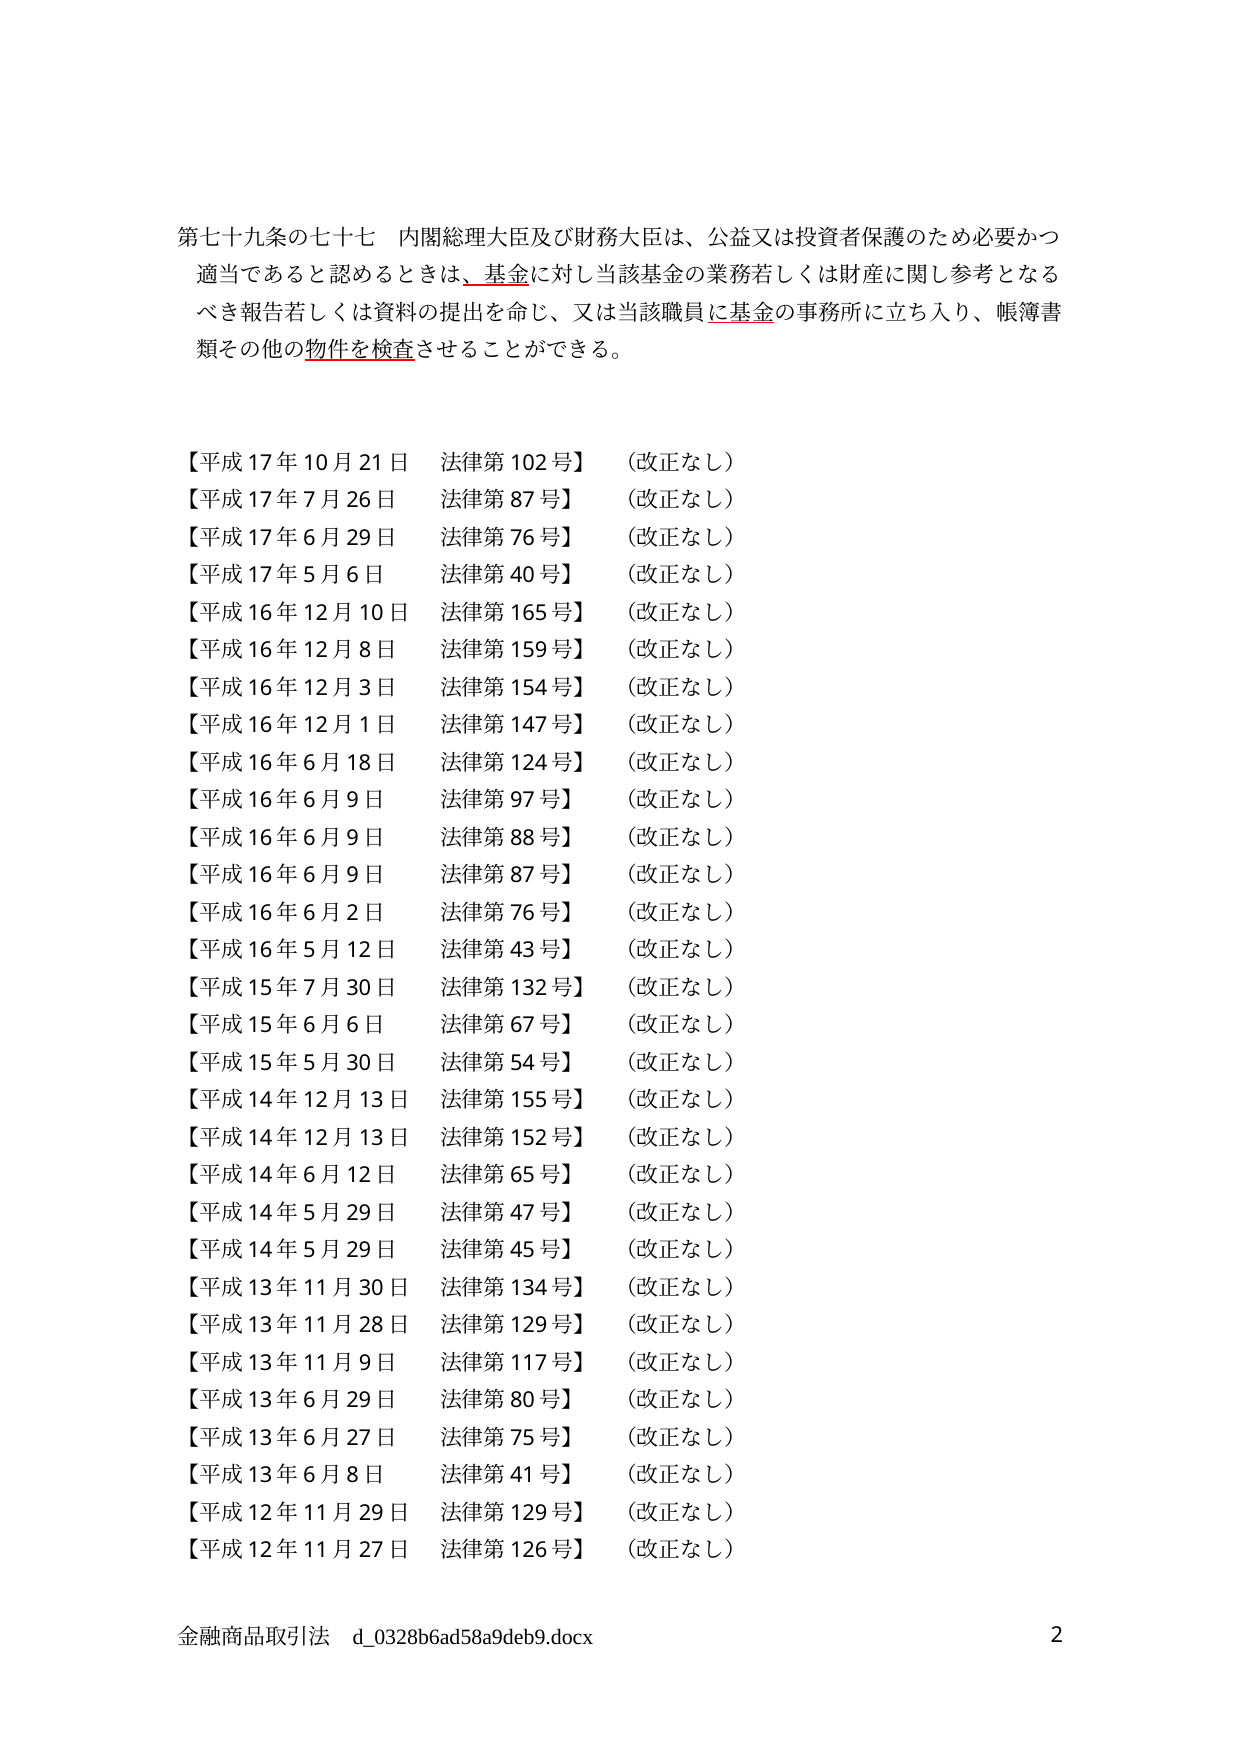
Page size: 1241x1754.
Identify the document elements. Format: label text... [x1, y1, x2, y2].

text 【平成13年11月9日 法律第117号】 （改正なし） [177, 1342, 1063, 1379]
text 【平成15年6月6日 法律第67号】 （改正なし） [177, 1004, 1063, 1042]
text 【平成13年6月8日 法律第41号】 （改正なし） [177, 1454, 1063, 1492]
text 【平成16年6月9日 法律第88号】 （改正なし） [177, 817, 1063, 854]
text 【平成17年5月6日 法律第40号】 （改正なし） [177, 554, 1063, 592]
text 【平成13年11月28日 法律第129号】 （改正なし） [177, 1304, 1063, 1342]
text 【平成14年12月13日 法律第152号】 （改正なし） [177, 1117, 1063, 1154]
text 【平成17年6月29日 法律第76号】 （改正なし） [177, 517, 1063, 554]
text 【平成14年5月29日 法律第47号】 （改正なし） [177, 1192, 1063, 1229]
text 【平成15年7月30日 法律第132号】 （改正なし） [177, 967, 1063, 1004]
text 【平成16年12月8日 法律第159号】 （改正なし） [177, 629, 1063, 667]
text 【平成16年12月3日 法律第154号】 （改正なし） [177, 667, 1063, 704]
text 【平成17年7月26日 法律第87号】 （改正なし） [177, 479, 1063, 517]
text 【平成12年11月29日 法律第129号】 （改正なし） [177, 1492, 1063, 1529]
text 【平成16年6月9日 法律第87号】 （改正なし） [177, 854, 1063, 892]
text 【平成13年6月27日 法律第75号】 （改正なし） [177, 1417, 1063, 1454]
text 【平成12年11月27日 法律第126号】 （改正なし） [177, 1529, 1063, 1567]
text 【平成16年12月10日 法律第165号】 （改正なし） [177, 592, 1063, 629]
text 【平成14年6月12日 法律第65号】 （改正なし） [177, 1154, 1063, 1192]
text 【平成16年5月12日 法律第43号】 （改正なし） [177, 929, 1063, 967]
text 【平成13年11月30日 法律第134号】 （改正なし） [177, 1267, 1063, 1304]
text 【平成16年12月1日 法律第147号】 （改正なし） [177, 704, 1063, 742]
text 【平成16年6月9日 法律第97号】 （改正なし） [177, 779, 1063, 817]
text 【平成13年6月29日 法律第80号】 （改正なし） [177, 1379, 1063, 1417]
text 第七十九条の七十七 内閣総理大臣及び財務大臣は、公益又は投資者保護のため必要かつ適当であると認めるときは、基金に対し当該基金の業務若しくは財産に関し参考となるべき報告若しくは資料の提出を命じ、又は当該職員に基金の事務所に立ち入り、帳簿書類その他の物件を検査させることができる。 [177, 217, 1063, 367]
text 【平成14年12月13日 法律第155号】 （改正なし） [177, 1079, 1063, 1117]
text 【平成16年6月2日 法律第76号】 （改正なし） [177, 892, 1063, 929]
text 【平成14年5月29日 法律第45号】 （改正なし） [177, 1229, 1063, 1267]
text 【平成17年10月21日 法律第102号】 （改正なし） [177, 442, 1063, 479]
text 【平成15年5月30日 法律第54号】 （改正なし） [177, 1042, 1063, 1079]
text 【平成16年6月18日 法律第124号】 （改正なし） [177, 742, 1063, 779]
